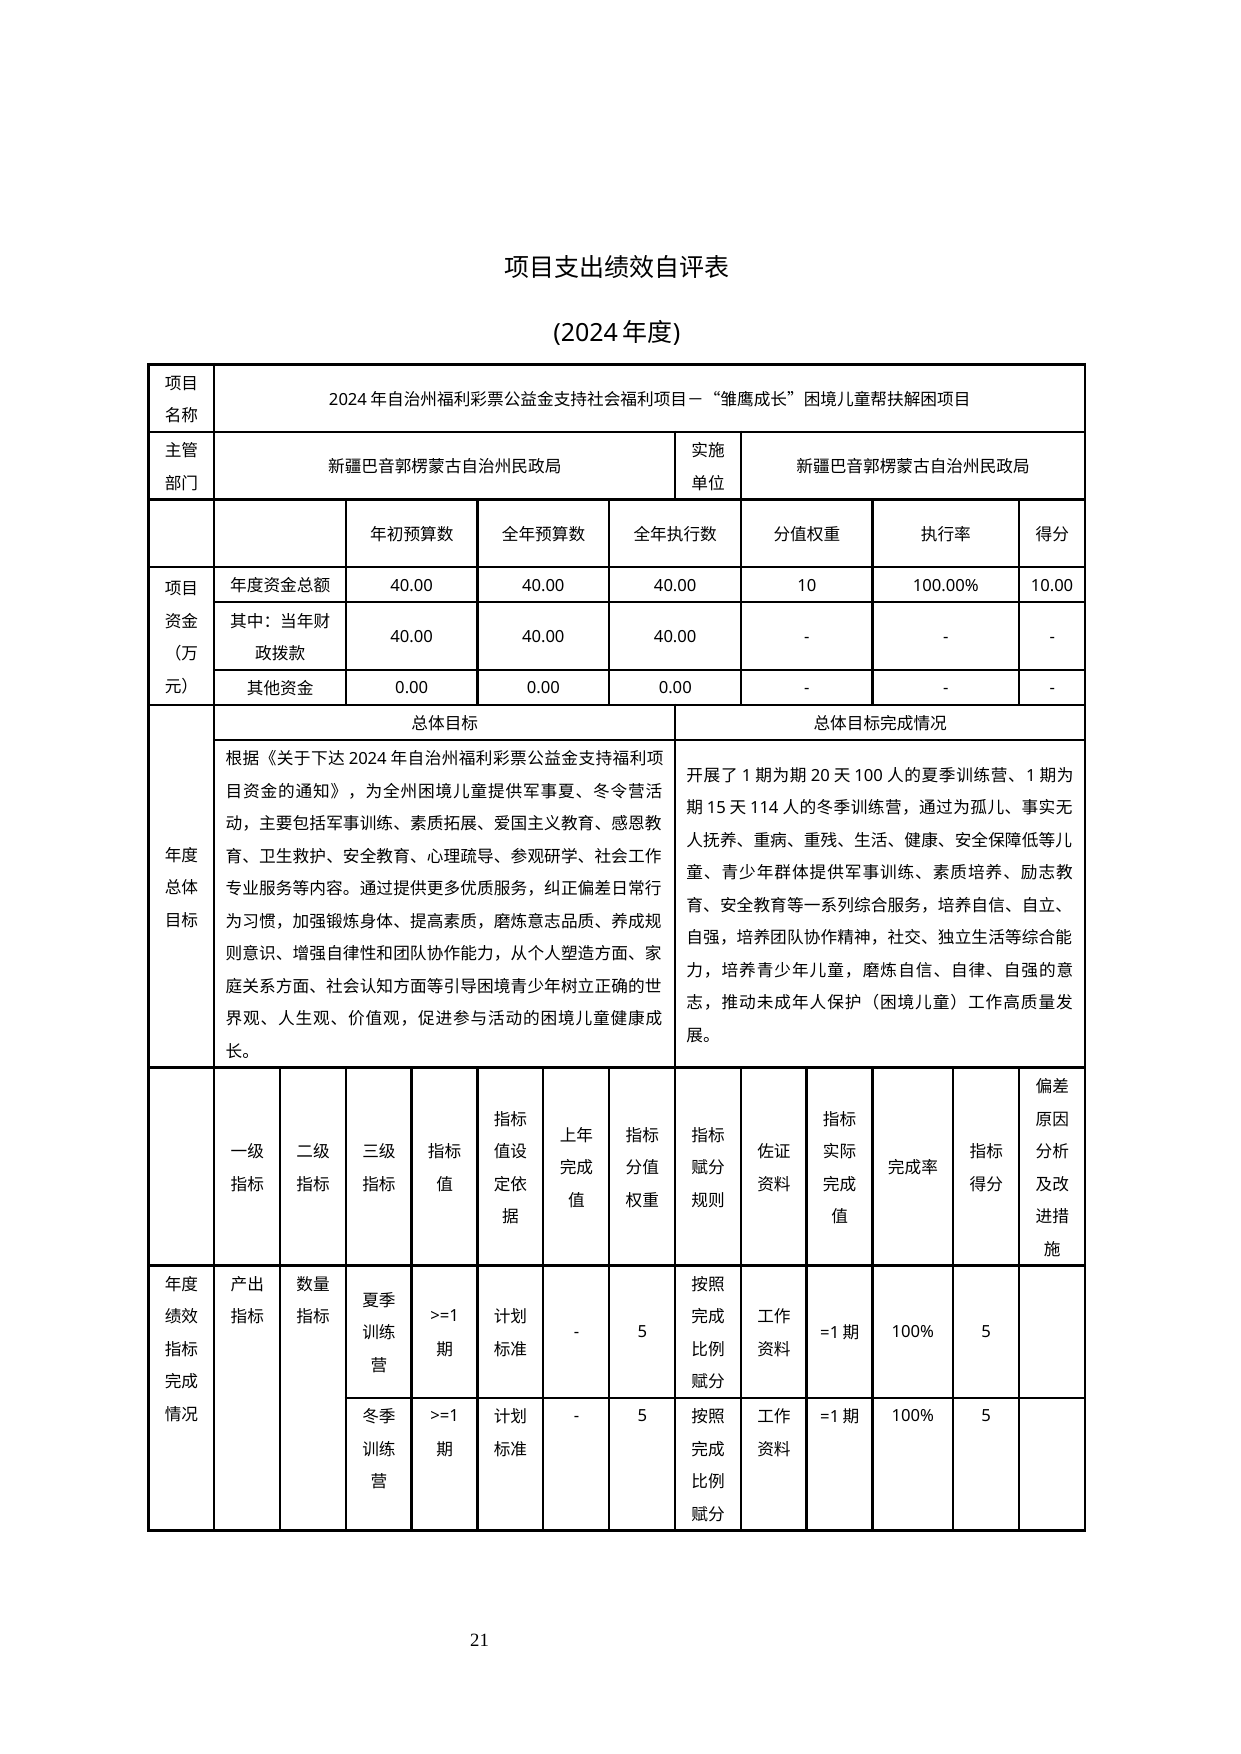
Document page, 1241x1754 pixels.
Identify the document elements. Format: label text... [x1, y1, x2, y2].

table_cell 0.00 [347, 671, 476, 703]
table_cell 根据《关于下达2024年自治州福利彩票公益金支持福利项目资金的通知》，为全州困境儿童提供军事夏、冬令营活动，主要包括军事训练、素质拓展、爱国主义教育、感恩教育、卫生救护、安全教育、心理疏导、参观研学、社会工作专业服务等内容。通过提供更多优质服务，纠正偏差日常行为习惯，加强锻炼身体、提高素质，磨炼意志品质、养成规则意识、增强自律性和团队协作能力，从个人塑造方面、家庭关系方面、社会认知方面等引导困境青少年树立正确的世界观、人生观、价值观，促进参与活动的困境儿童健康成长。 [215, 741, 674, 1066]
table_cell 二级指标 [281, 1069, 345, 1264]
table_cell 主管部门 [150, 433, 213, 498]
table_cell 执行率 [874, 501, 1018, 566]
table_cell (2024年度) [148, 298, 1085, 363]
table_cell 工作资料 [742, 1399, 805, 1529]
table_cell 冬季训练营 [347, 1399, 410, 1529]
table_cell - [742, 603, 871, 668]
table_cell 年度资金总额 [215, 568, 345, 601]
table_cell 佐证资料 [742, 1069, 805, 1264]
table_cell - [874, 603, 1018, 668]
table_cell 100% [874, 1399, 952, 1529]
table_cell 数量指标 [281, 1267, 345, 1529]
table_cell 其中：当年财政拨款 [215, 603, 345, 668]
table_cell [150, 1069, 213, 1264]
table_cell 得分 [1020, 501, 1084, 566]
table_cell 项目资金 （万元） [150, 568, 213, 703]
table_cell 40.00 [479, 603, 608, 668]
table_cell 产出指标 [215, 1267, 279, 1529]
table_cell - [742, 671, 871, 703]
table_cell >=1期 [413, 1399, 476, 1529]
table_cell 项目名称 [150, 366, 213, 431]
table_cell 40.00 [610, 568, 740, 601]
table_cell 总体目标完成情况 [676, 706, 1084, 739]
table_cell 分值权重 [742, 501, 871, 566]
table_cell - [544, 1399, 608, 1529]
table_cell 总体目标 [215, 706, 674, 739]
table_cell [215, 501, 345, 566]
table_cell >=1期 [413, 1267, 476, 1396]
table_cell - [1020, 671, 1084, 703]
table_cell [1020, 1399, 1084, 1529]
table_cell 5 [610, 1267, 674, 1396]
table_cell 计划标准 [479, 1267, 542, 1396]
table_cell 指标得分 [954, 1069, 1018, 1264]
table_cell 10 [742, 568, 871, 601]
table_cell 年初预算数 [347, 501, 476, 566]
table_cell 5 [954, 1399, 1018, 1529]
table_cell 年度绩效指标完成情况 [150, 1267, 213, 1529]
table_cell 全年预算数 [479, 501, 608, 566]
table_cell 上年完成值 [544, 1069, 608, 1264]
table_header 项目支出绩效自评表 [148, 233, 1085, 298]
table_cell =1期 [808, 1267, 871, 1396]
table_cell 指标值设定依据 [479, 1069, 542, 1264]
table_cell 40.00 [610, 603, 740, 668]
table_cell 偏差原因分析及改进措施 [1020, 1069, 1084, 1264]
table_cell 工作资料 [742, 1267, 805, 1396]
table_cell 三级指标 [347, 1069, 410, 1264]
table_cell 指标赋分规则 [676, 1069, 740, 1264]
table_cell [1020, 1267, 1084, 1396]
table_cell - [874, 671, 1018, 703]
table_cell 实施单位 [676, 433, 740, 498]
table_cell 10.00 [1020, 568, 1084, 601]
table_cell 完成率 [874, 1069, 952, 1264]
table_cell 一级指标 [215, 1069, 279, 1264]
table_cell 5 [954, 1267, 1018, 1396]
table_cell 指标值 [413, 1069, 476, 1264]
table_cell 指标实际完成值 [808, 1069, 871, 1264]
table_cell 2024年自治州福利彩票公益金支持社会福利项目－“雏鹰成长”困境儿童帮扶解困项目 [215, 366, 1084, 431]
table_cell 40.00 [347, 568, 476, 601]
table_cell 年度总体目标 [150, 706, 213, 1066]
table_cell 计划标准 [479, 1399, 542, 1529]
table_cell 100% [874, 1267, 952, 1396]
table_cell 其他资金 [215, 671, 345, 703]
table_cell [150, 501, 213, 566]
table_cell 按照完成比例赋分 [676, 1267, 740, 1396]
table_cell 0.00 [610, 671, 740, 703]
table_cell 夏季训练营 [347, 1267, 410, 1396]
table_cell 全年执行数 [610, 501, 740, 566]
table_cell 40.00 [347, 603, 476, 668]
table_cell - [544, 1267, 608, 1396]
table_cell 新疆巴音郭楞蒙古自治州民政局 [742, 433, 1084, 498]
table_cell =1期 [808, 1399, 871, 1529]
table_cell 开展了1期为期20天100人的夏季训练营、1期为期15天114人的冬季训练营，通过为孤儿、事实无人抚养、重病、重残、生活、健康、安全保障低等儿童、青少年群体提供军事训练、素质培养、励志教育、安全教育等一系列综合服务，培养自信、自立、自强，培养团队协作精神，社交、独立生活等综合能力，培养青少年儿童，磨炼自信、自律、自强的意志，推动未成年人保护（困境儿童）工作高质量发展。 [676, 741, 1084, 1066]
table_cell 100.00% [874, 568, 1018, 601]
table_cell 0.00 [479, 671, 608, 703]
table_cell 指标分值权重 [610, 1069, 674, 1264]
table_cell 按照完成比例赋分 [676, 1399, 740, 1529]
table_cell 5 [610, 1399, 674, 1529]
table_cell 新疆巴音郭楞蒙古自治州民政局 [215, 433, 674, 498]
table_cell 40.00 [479, 568, 608, 601]
table_cell - [1020, 603, 1084, 668]
